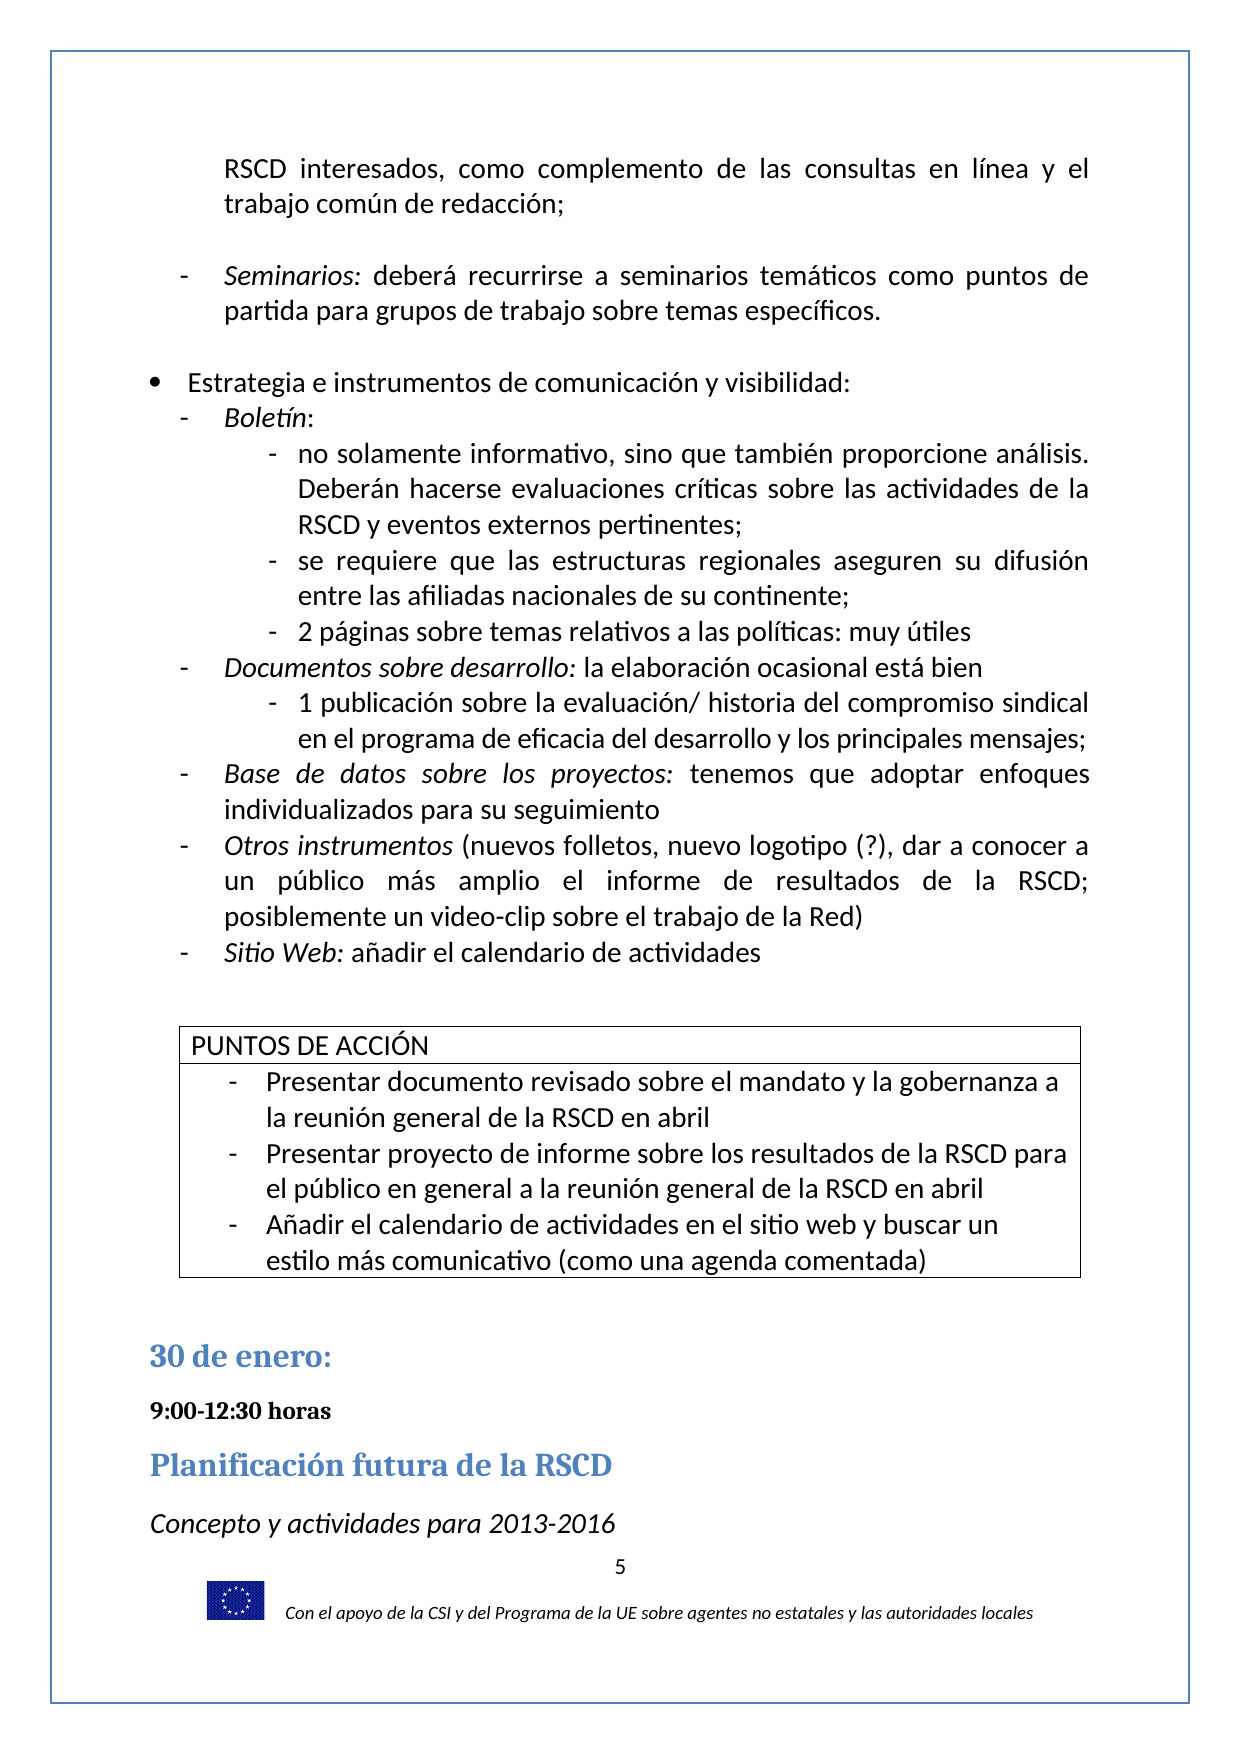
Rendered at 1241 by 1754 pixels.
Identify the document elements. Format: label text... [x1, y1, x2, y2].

table_cell Presentar documento revisado sobre el mandato y la gobernanza a la reunión general de la RSCD en abril Presentar proyecto de informe sobre los resultados de la RSCD para el público en general a la reunión general de la RSCD en abril Añadir el calendario de actividades en el sitio web y buscar un estilo más comunicativo (como una agenda comentada) [180, 1064, 1080, 1277]
table_header PUNTOS DE ACCIÓN [180, 1027, 1080, 1062]
text Planificación futura de la RSCD [150, 1446, 1090, 1484]
list Base de datos sobre los proyectos: tenemos que adoptar enfoques individualizados para su seguimiento [179, 756, 1090, 827]
list se requiere que las estructuras regionales aseguren su difusión entre las afiliadas nacionales de su continente; [268, 542, 1090, 613]
list Documentos sobre desarrollo: la elaboración ocasional está bien [179, 649, 1090, 684]
text 30 de enero: [150, 1337, 1090, 1376]
text Concepto y actividades para 2013-2016 [150, 1505, 1090, 1541]
list Otros instrumentos (nuevos folletos, nuevo logotipo (?), dar a conocer a un público más amplio el informe de resultados de la RSCD; posiblemente un video-clip sobre el trabajo de la Red) [179, 827, 1090, 934]
list Estrategia e instrumentos de comunicación y visibilidad: [150, 364, 1090, 399]
list Sitio Web: añadir el calendario de actividades [179, 934, 1090, 969]
list Boletín: [179, 399, 1090, 435]
picture [206, 1580, 265, 1620]
list no solamente informativo, sino que también proporcione análisis. Deberán hacerse evaluaciones críticas sobre las actividades de la RSCD y eventos externos pertinentes; [268, 435, 1090, 542]
text 9:00-12:30 horas [150, 1397, 1090, 1425]
list 2 páginas sobre temas relativos a las políticas: muy útiles [268, 613, 1090, 649]
list 1 publicación sobre la evaluación/ historia del compromiso sindical en el programa de eficacia del desarrollo y los principales mensajes; [268, 684, 1090, 756]
list Seminarios: deberá recurrirse a seminarios temáticos como puntos de partida para grupos de trabajo sobre temas específicos. [179, 257, 1090, 328]
